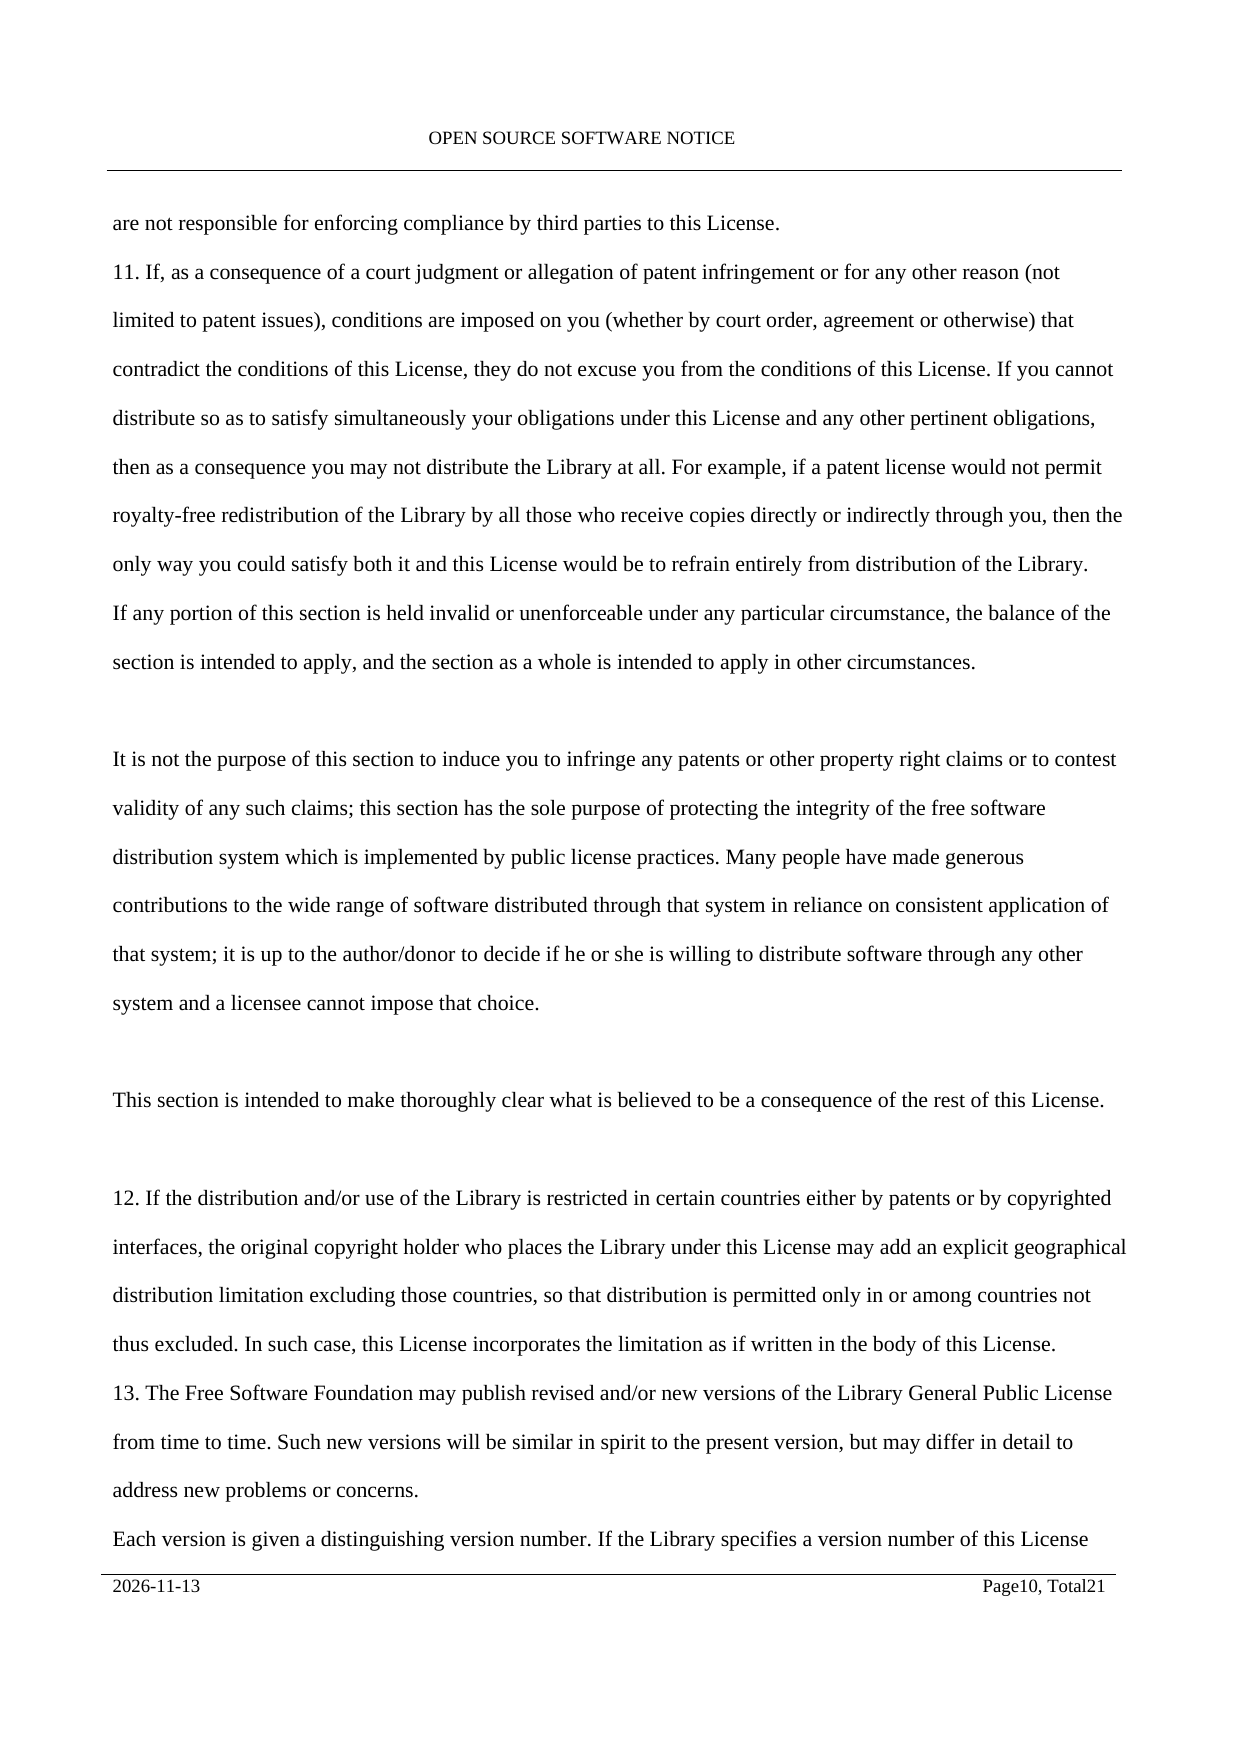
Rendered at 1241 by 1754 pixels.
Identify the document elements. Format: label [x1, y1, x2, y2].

text [112, 206, 1128, 1555]
